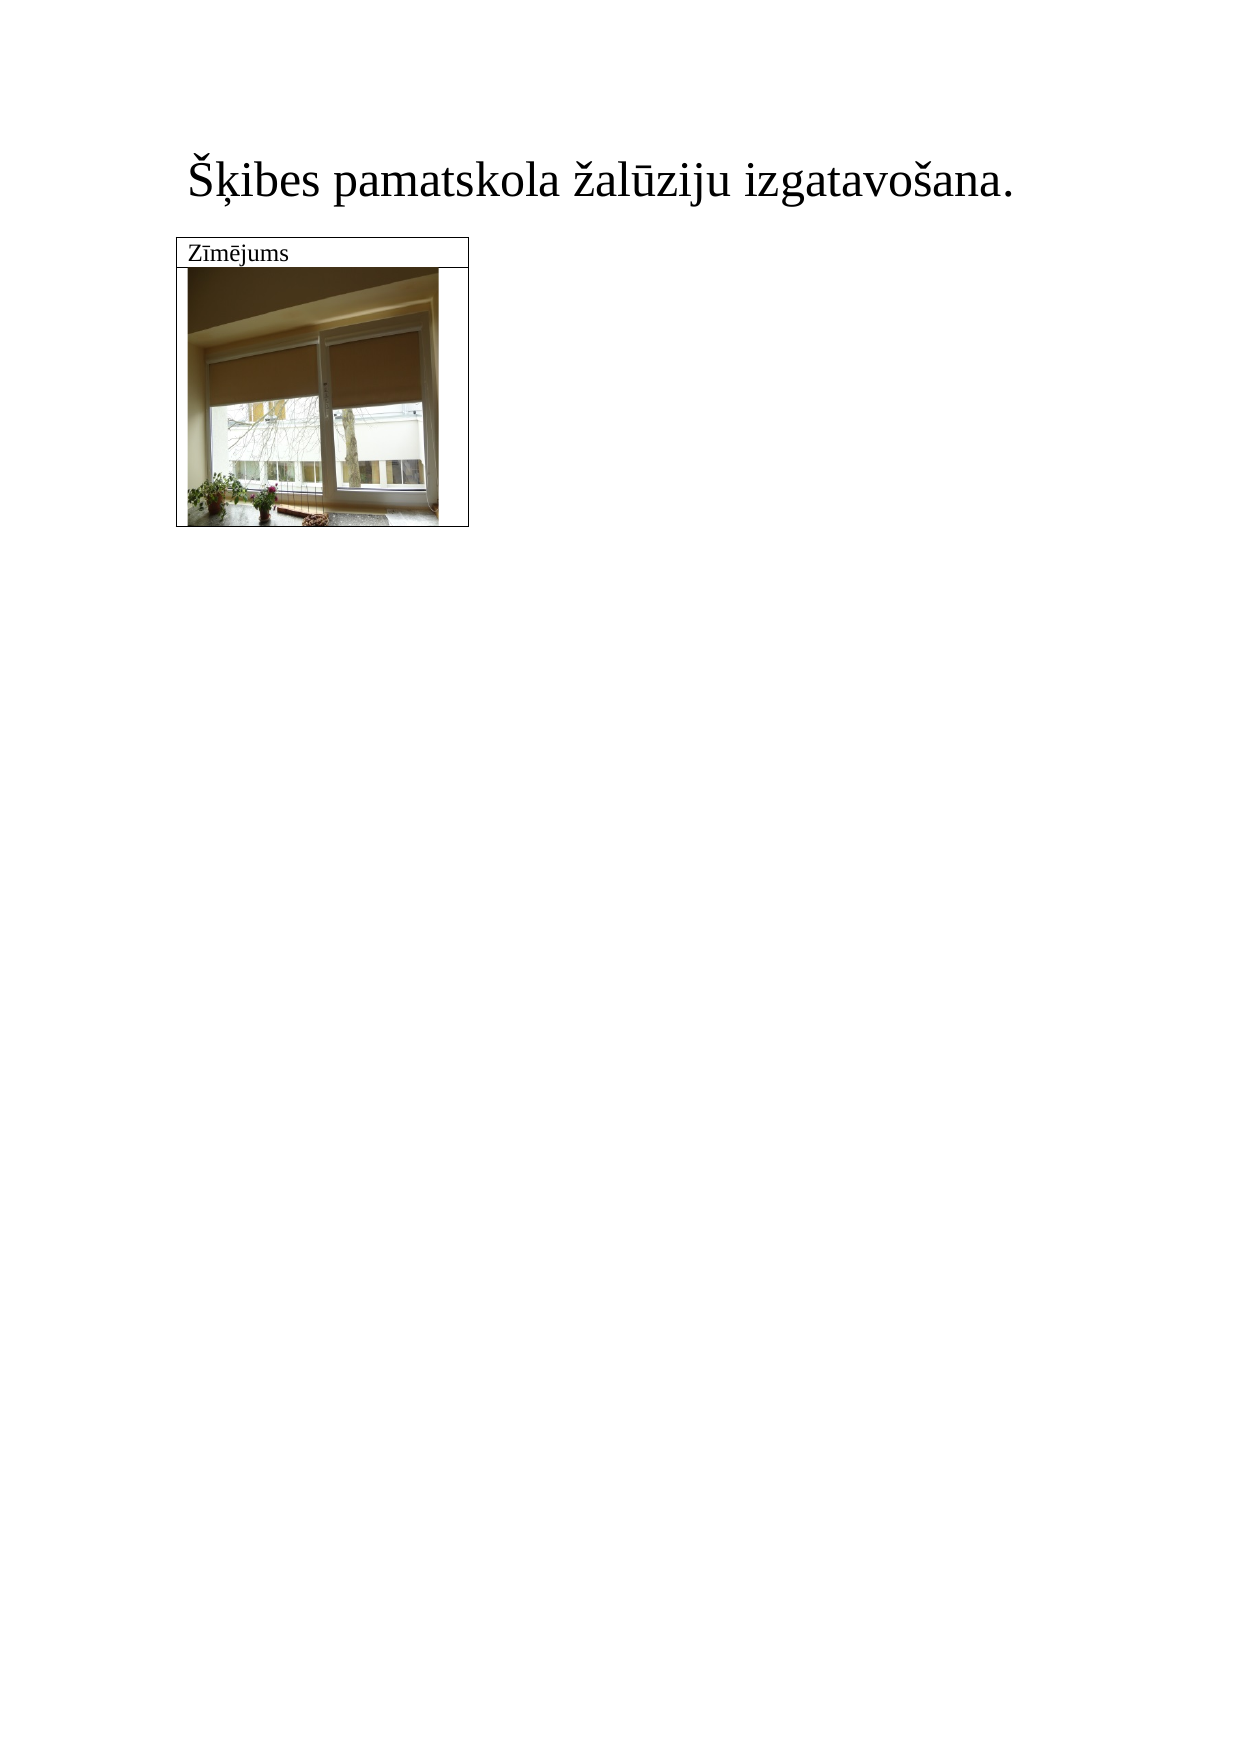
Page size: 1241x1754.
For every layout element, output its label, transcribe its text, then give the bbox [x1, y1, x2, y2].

table_cell [177, 268, 187, 526]
table_cell [439, 268, 468, 526]
table_header Zīmējums [177, 238, 468, 267]
text Šķibes pamatskola žalūziju izgatavošana. [187, 150, 1053, 207]
picture [187, 267, 439, 526]
